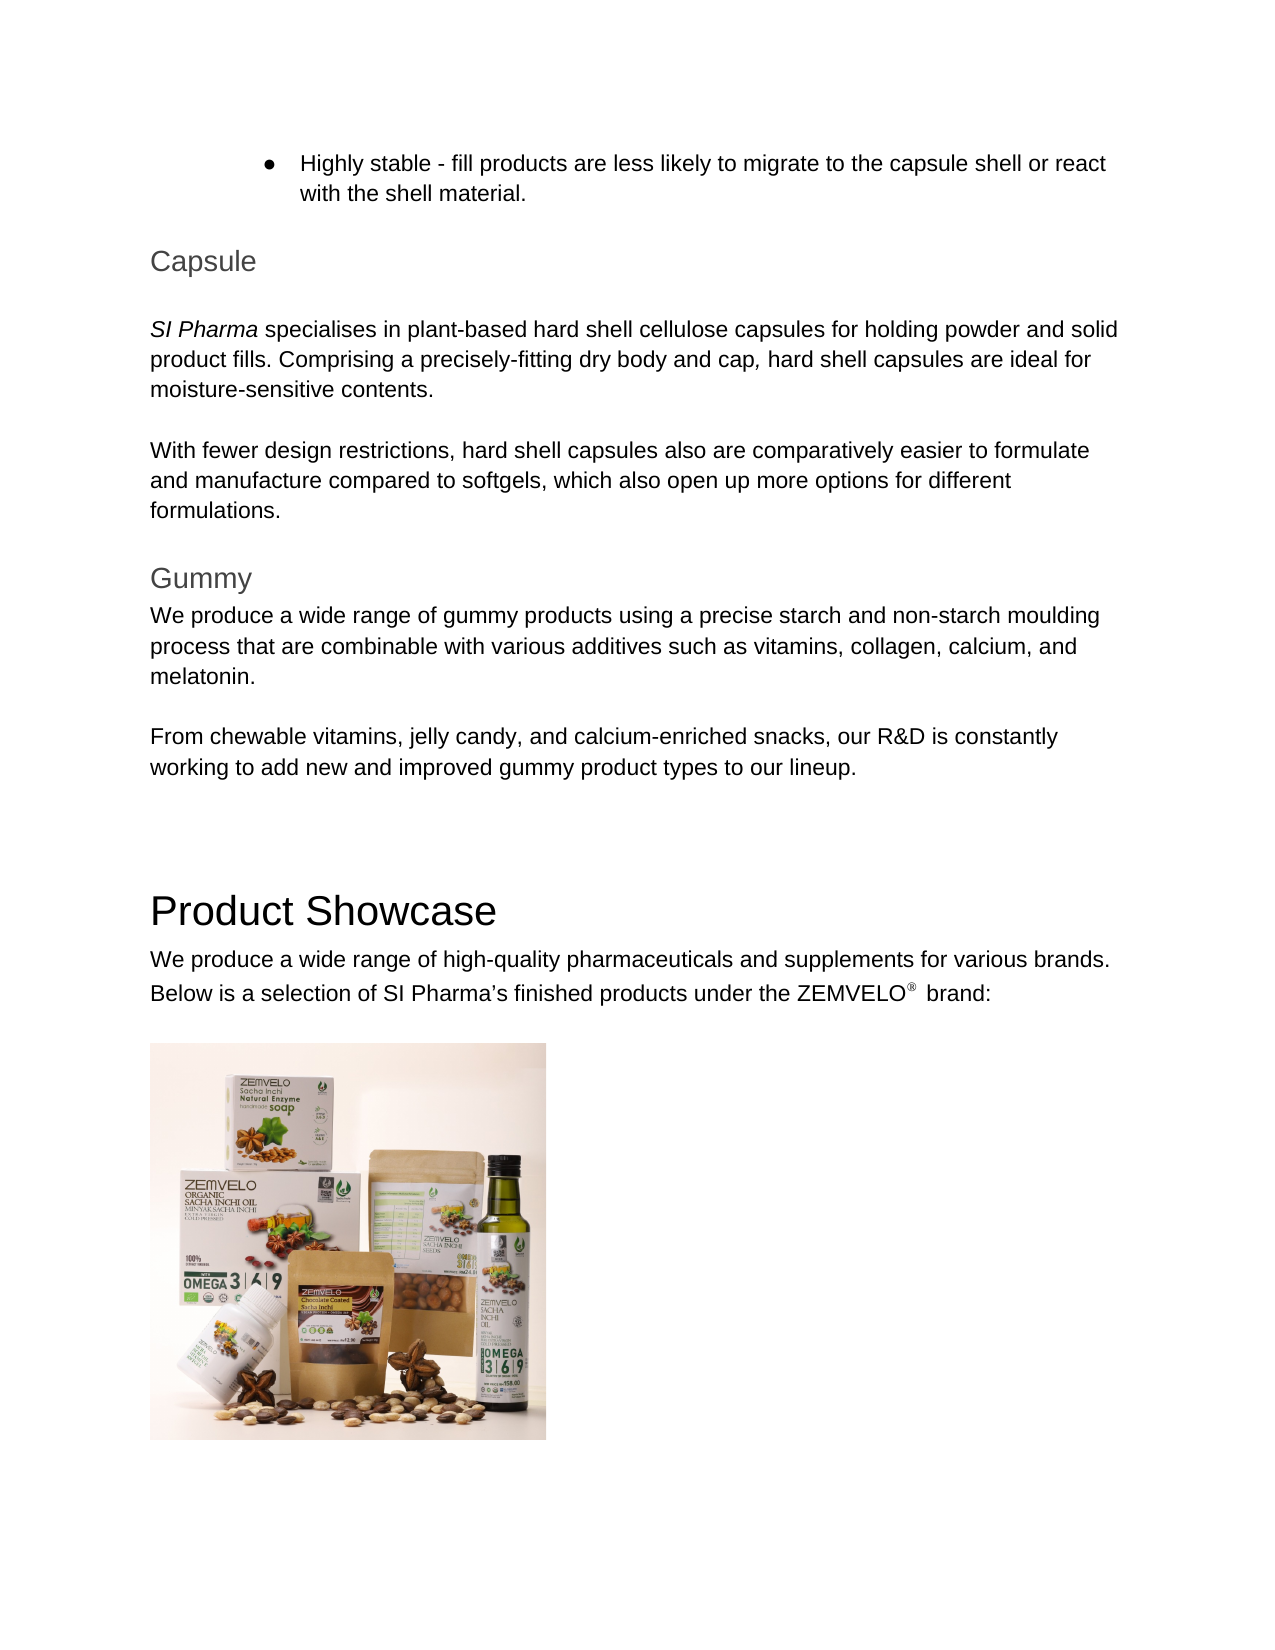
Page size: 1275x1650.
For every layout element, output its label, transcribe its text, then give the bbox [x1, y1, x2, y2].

picture [150, 1043, 547, 1440]
text We produce a wide range of high-quality pharmaceuticals and supplements for various brands. Below is a selection of SI Pharma’s finished products under the ZEMVELOⓇ brand: [150, 946, 1125, 1008]
text From chewable vitamins, jelly candy, and calcium-enriched snacks, our R&D is constantly working to add new and improved gummy product types to our lineup. [150, 723, 1125, 780]
subtitle Capsule [150, 244, 1125, 277]
text SI Pharma specialises in plant-based hard shell cellulose capsules for holding powder and solid product fills. Comprising a precisely-fitting dry body and cap, hard shell capsules are ideal for moisture-sensitive contents. [150, 316, 1125, 403]
text With fewer design restrictions, hard shell capsules also are comparatively easier to formulate and manufacture compared to softgels, which also open up more options for different formulations. [150, 437, 1125, 523]
list Highly stable - fill products are less likely to migrate to the capsule shell or react with the shell material. [262, 150, 1125, 207]
subtitle Gummy [150, 561, 1125, 594]
text We produce a wide range of gummy products using a precise starch and non-starch moulding process that are combinable with various additives such as vitamins, collagen, calcium, and melatonin. [150, 602, 1125, 689]
subtitle Product Showcase [150, 886, 1125, 934]
